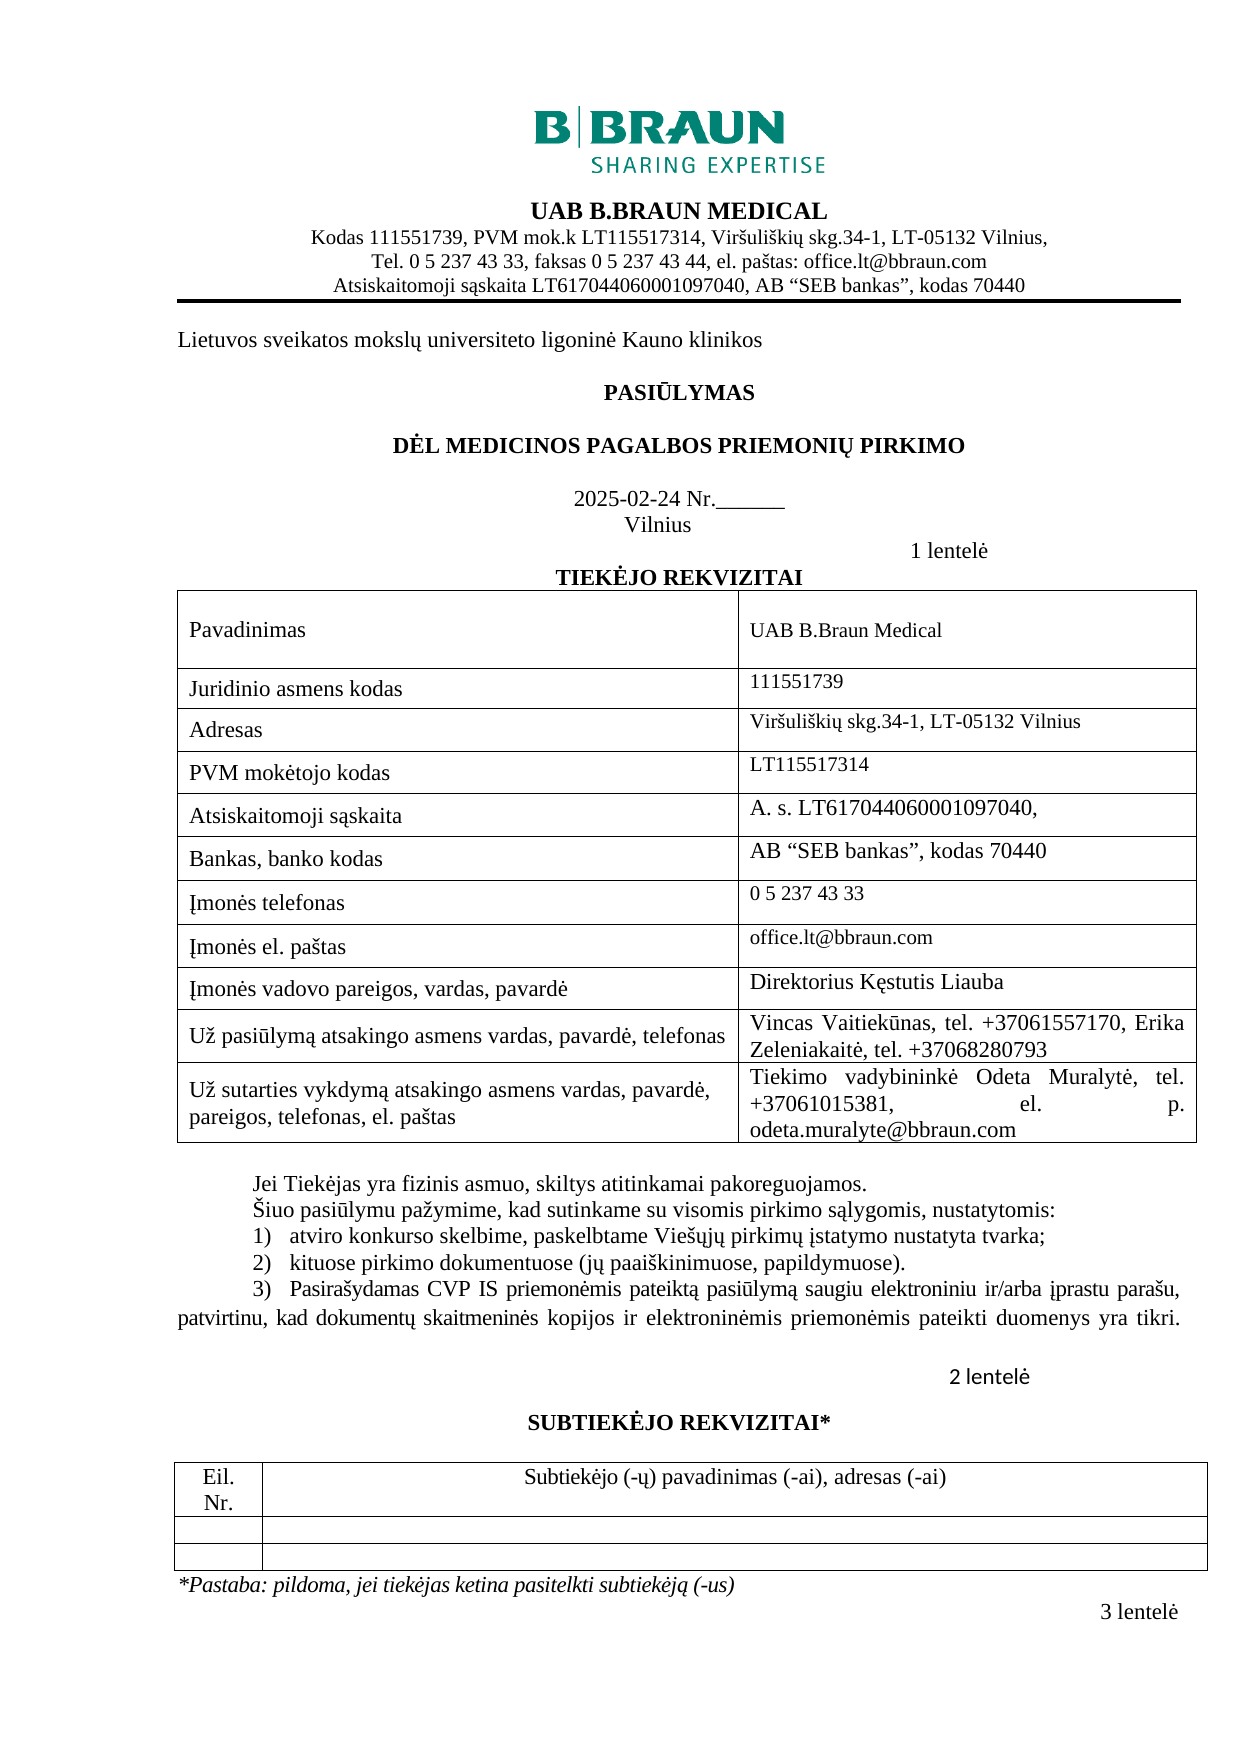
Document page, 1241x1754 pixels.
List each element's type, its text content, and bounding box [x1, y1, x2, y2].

text DĖL MEDICINOS PAGALBOS PRIEMONIŲ PIRKIMO [177, 432, 1181, 458]
text Kodas 111551739, PVM mok.k LT115517314, Viršuliškių skg.34-1, LT-05132 Vilnius, [177, 225, 1181, 249]
table_cell LT115517314 [739, 752, 1196, 793]
table_cell Įmonės telefonas [178, 881, 738, 924]
table_cell Už sutarties vykdymą atsakingo asmens vardas, pavardė, pareigos, telefonas, el. paštas [178, 1063, 738, 1142]
text *Pastaba: pildoma, jei tiekėjas ketina pasitelkti subtiekėją (-us) [177, 1571, 1181, 1598]
table_cell Adresas [178, 709, 738, 751]
table_cell 0 5 237 43 33 [739, 881, 1196, 924]
text SUBTIEKĖJO REKVIZITAI* [177, 1409, 1181, 1435]
table_cell Tiekimo vadybininkė Odeta Muralytė, tel. +37061015381, el. p. odeta.muralyte@bbraun.com [739, 1063, 1196, 1142]
list Pasirašydamas CVP IS priemonėmis pateiktą pasiūlymą saugiu elektroniniu ir/arba įprastu parašu, patvirtinu, kad dokumentų skaitmeninės kopijos ir elektroninėmis priemonėmis pateikti duomenys yra tikri. 2 lentelė [177, 1275, 1181, 1390]
table_cell Už pasiūlymą atsakingo asmens vardas, pavardė, telefonas [178, 1010, 738, 1062]
text TIEKĖJO REKVIZITAI [177, 564, 1181, 590]
text Vilnius 1 lentelė [177, 511, 1181, 564]
table_cell [175, 1544, 262, 1570]
text Atsiskaitomoji sąskaita LT617044060001097040, AB “SEB bankas”, kodas 70440 [177, 273, 1181, 299]
table_cell Viršuliškių skg.34-1, LT-05132 Vilnius [739, 709, 1196, 751]
table_header Pavadinimas [178, 591, 738, 668]
table_cell Juridinio asmens kodas [178, 669, 738, 708]
table_cell A. s. LT617044060001097040, [739, 794, 1196, 836]
list atviro konkurso skelbime, paskelbtame Viešųjų pirkimų įstatymo nustatyta tvarka; [177, 1222, 1181, 1249]
table_cell [263, 1544, 1207, 1570]
table_cell Atsiskaitomoji sąskaita [178, 794, 738, 836]
text Tel. 0 5 237 43 33, faksas 0 5 237 43 44, el. paštas: office.lt@bbraun.com [177, 249, 1181, 273]
table_cell Direktorius Kęstutis Liauba [739, 968, 1196, 1008]
table_cell 111551739 [739, 669, 1196, 708]
text Jei Tiekėjas yra fizinis asmuo, skiltys atitinkamai pakoreguojamos. [177, 1170, 1181, 1196]
text 3 lentelė [1002, 1598, 1181, 1624]
table_cell PVM mokėtojo kodas [178, 752, 738, 793]
text PASIŪLYMAS [177, 379, 1181, 406]
table_header UAB B.Braun Medical [739, 591, 1196, 668]
table_cell Bankas, banko kodas [178, 837, 738, 880]
picture [533, 106, 825, 173]
table_cell office.lt@bbraun.com [739, 925, 1196, 967]
table_cell Vincas Vaitiekūnas, tel. +37061557170, Erika Zeleniakaitė, tel. +37068280793 [739, 1010, 1196, 1062]
table_cell AB “SEB bankas”, kodas 70440 [739, 837, 1196, 880]
table_header Eil. Nr. [175, 1463, 262, 1516]
table_cell [263, 1517, 1207, 1543]
text Lietuvos sveikatos mokslų universiteto ligoninė Kauno klinikos [177, 327, 1181, 353]
list kituose pirkimo dokumentuose (jų paaiškinimuose, papildymuose). [177, 1249, 1181, 1275]
text 2025-02-24 Nr.______ [177, 485, 1181, 511]
table_cell [175, 1517, 262, 1543]
table_cell Įmonės el. paštas [178, 925, 738, 967]
text Šiuo pasiūlymu pažymime, kad sutinkame su visomis pirkimo sąlygomis, nustatytomis: [177, 1196, 1181, 1222]
subtitle UAB B.BRAUN MEDICAL [177, 196, 1181, 225]
table_header Subtiekėjo (-ų) pavadinimas (-ai), adresas (-ai) [263, 1463, 1207, 1516]
table_cell Įmonės vadovo pareigos, vardas, pavardė [178, 968, 738, 1008]
